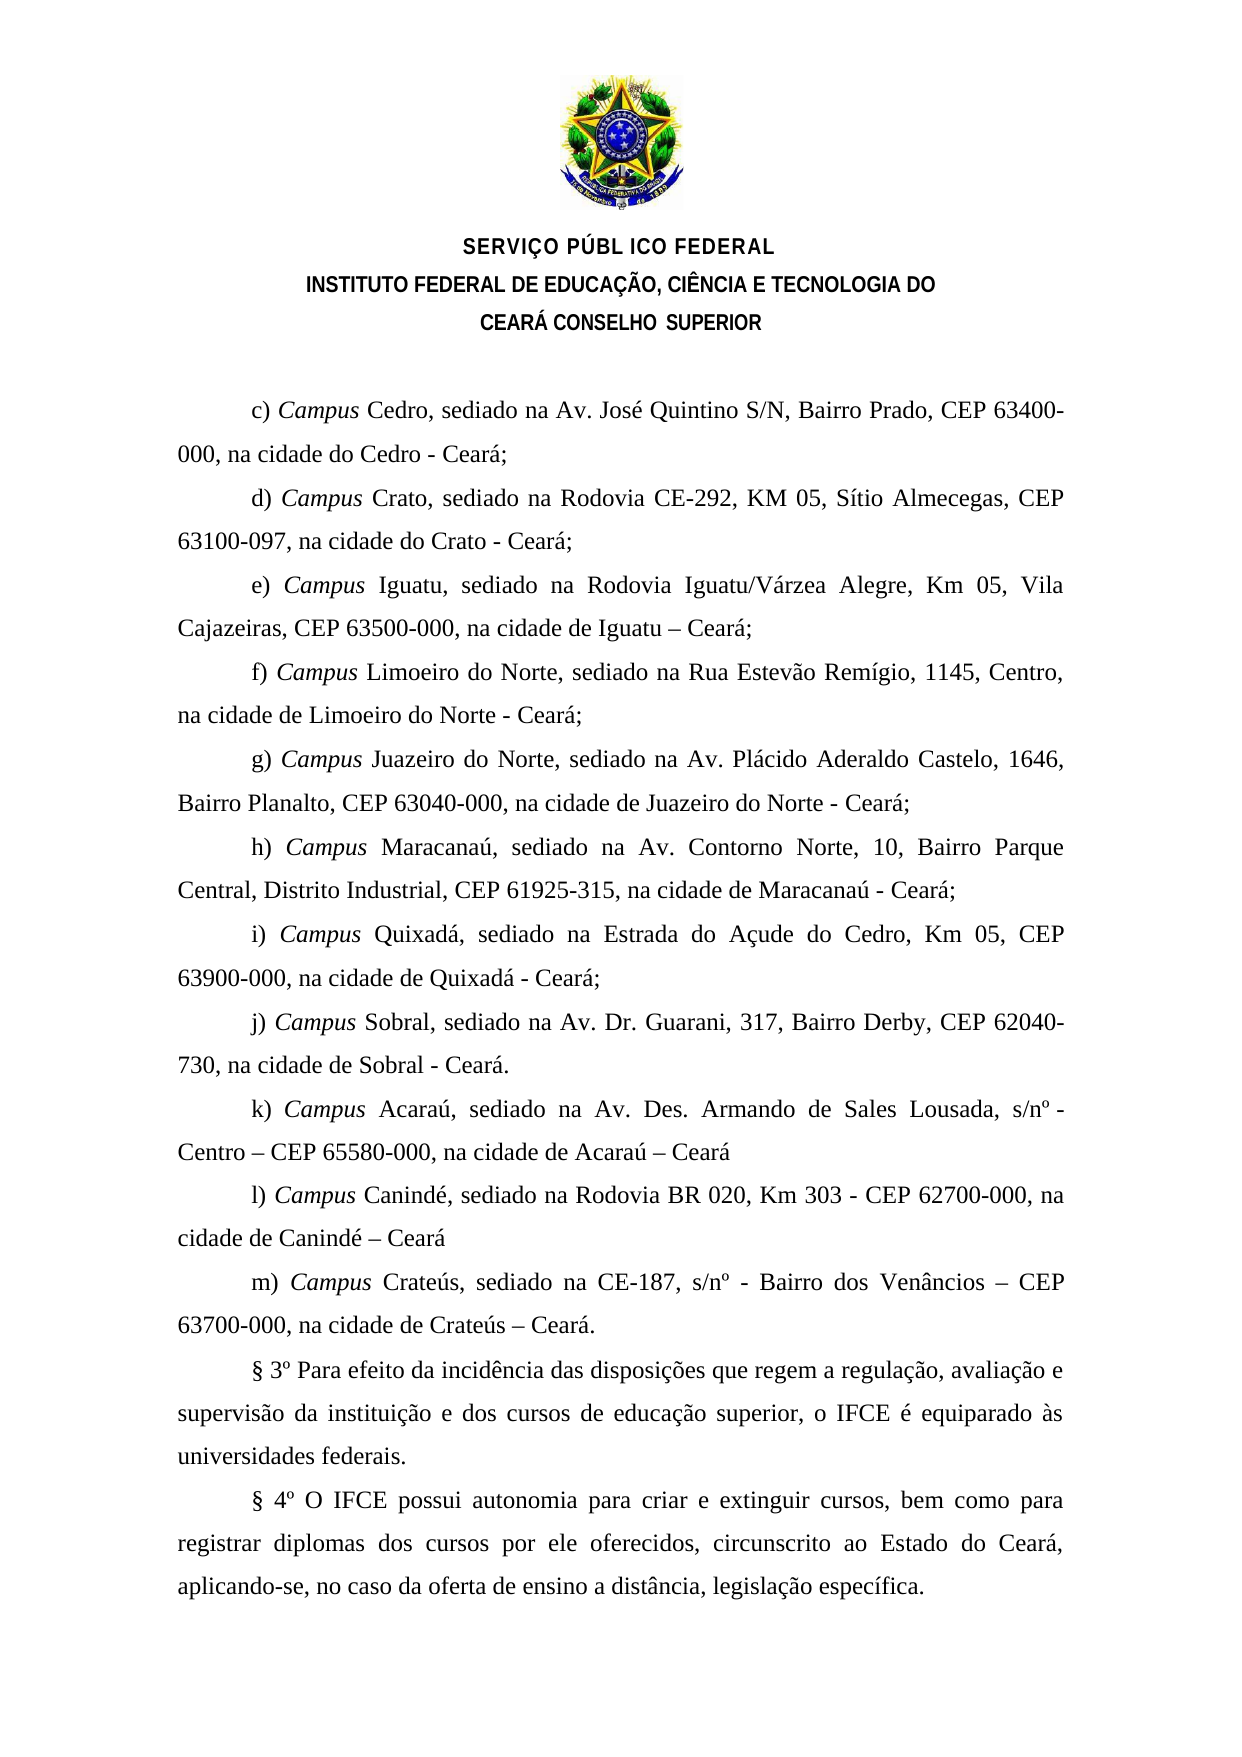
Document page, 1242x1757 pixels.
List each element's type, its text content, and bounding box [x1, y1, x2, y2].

list Campus Acaraú, sediado na Av. Des. Armando de Sales Lousada, s/nº - [251, 1094, 1077, 1123]
list Campus Limoeiro do Norte, sediado na Rua Estevão Remígio, 1145, Centro, na cidade de Limoeiro do Norte - Ceará; [177, 657, 1064, 729]
list Campus Crato, sediado na Rodovia CE-292, KM 05, Sítio Almecegas, CEP 63100-097, na cidade do Crato - Ceará; [177, 483, 1065, 554]
list Campus Juazeiro do Norte, sediado na Av. Plácido Aderaldo Castelo, 1646, Bairro Planalto, CEP 63040-000, na cidade de Juazeiro do Norte - Ceará; [177, 744, 1065, 816]
text § 4º O IFCE possui autonomia para criar e extinguir cursos, bem como para registrar diplomas dos cursos por ele oferecidos, circunscrito ao Estado do Ceará, aplicando-se, no caso da oferta de ensino a distância, legislação específica. [177, 1485, 1065, 1600]
picture [560, 75, 684, 210]
list Campus Canindé, sediado na Rodovia BR 020, Km 303 - CEP 62700-000, na cidade de Canindé – Ceará [177, 1180, 1065, 1252]
list Campus Iguatu, sediado na Rodovia Iguatu/Várzea Alegre, Km 05, Vila Cajazeiras, CEP 63500-000, na cidade de Iguatu – Ceará; [177, 570, 1064, 642]
list Campus Cedro, sediado na Av. José Quintino S/N, Bairro Prado, CEP 63400- 000, na cidade do Cedro - Ceará; [177, 396, 1066, 467]
list Campus Sobral, sediado na Av. Dr. Guarani, 317, Bairro Derby, CEP 62040- 730, na cidade de Sobral - Ceará. [177, 1007, 1066, 1078]
list Campus Crateús, sediado na CE-187, s/nº - Bairro dos Venâncios – CEP 63700-000, na cidade de Crateús – Ceará. [177, 1267, 1066, 1339]
text Centro – CEP 65580-000, na cidade de Acaraú – Ceará [177, 1137, 1077, 1166]
list Campus Maracanaú, sediado na Av. Contorno Norte, 10, Bairro Parque Central, Distrito Industrial, CEP 61925-315, na cidade de Maracanaú - Ceará; [177, 832, 1065, 904]
text § 3º Para efeito da incidência das disposições que regem a regulação, avaliação e supervisão da instituição e dos cursos de educação superior, o IFCE é equiparado às universidades federais. [177, 1355, 1064, 1470]
list Campus Quixadá, sediado na Estrada do Açude do Cedro, Km 05, CEP 63900-000, na cidade de Quixadá - Ceará; [177, 919, 1065, 991]
